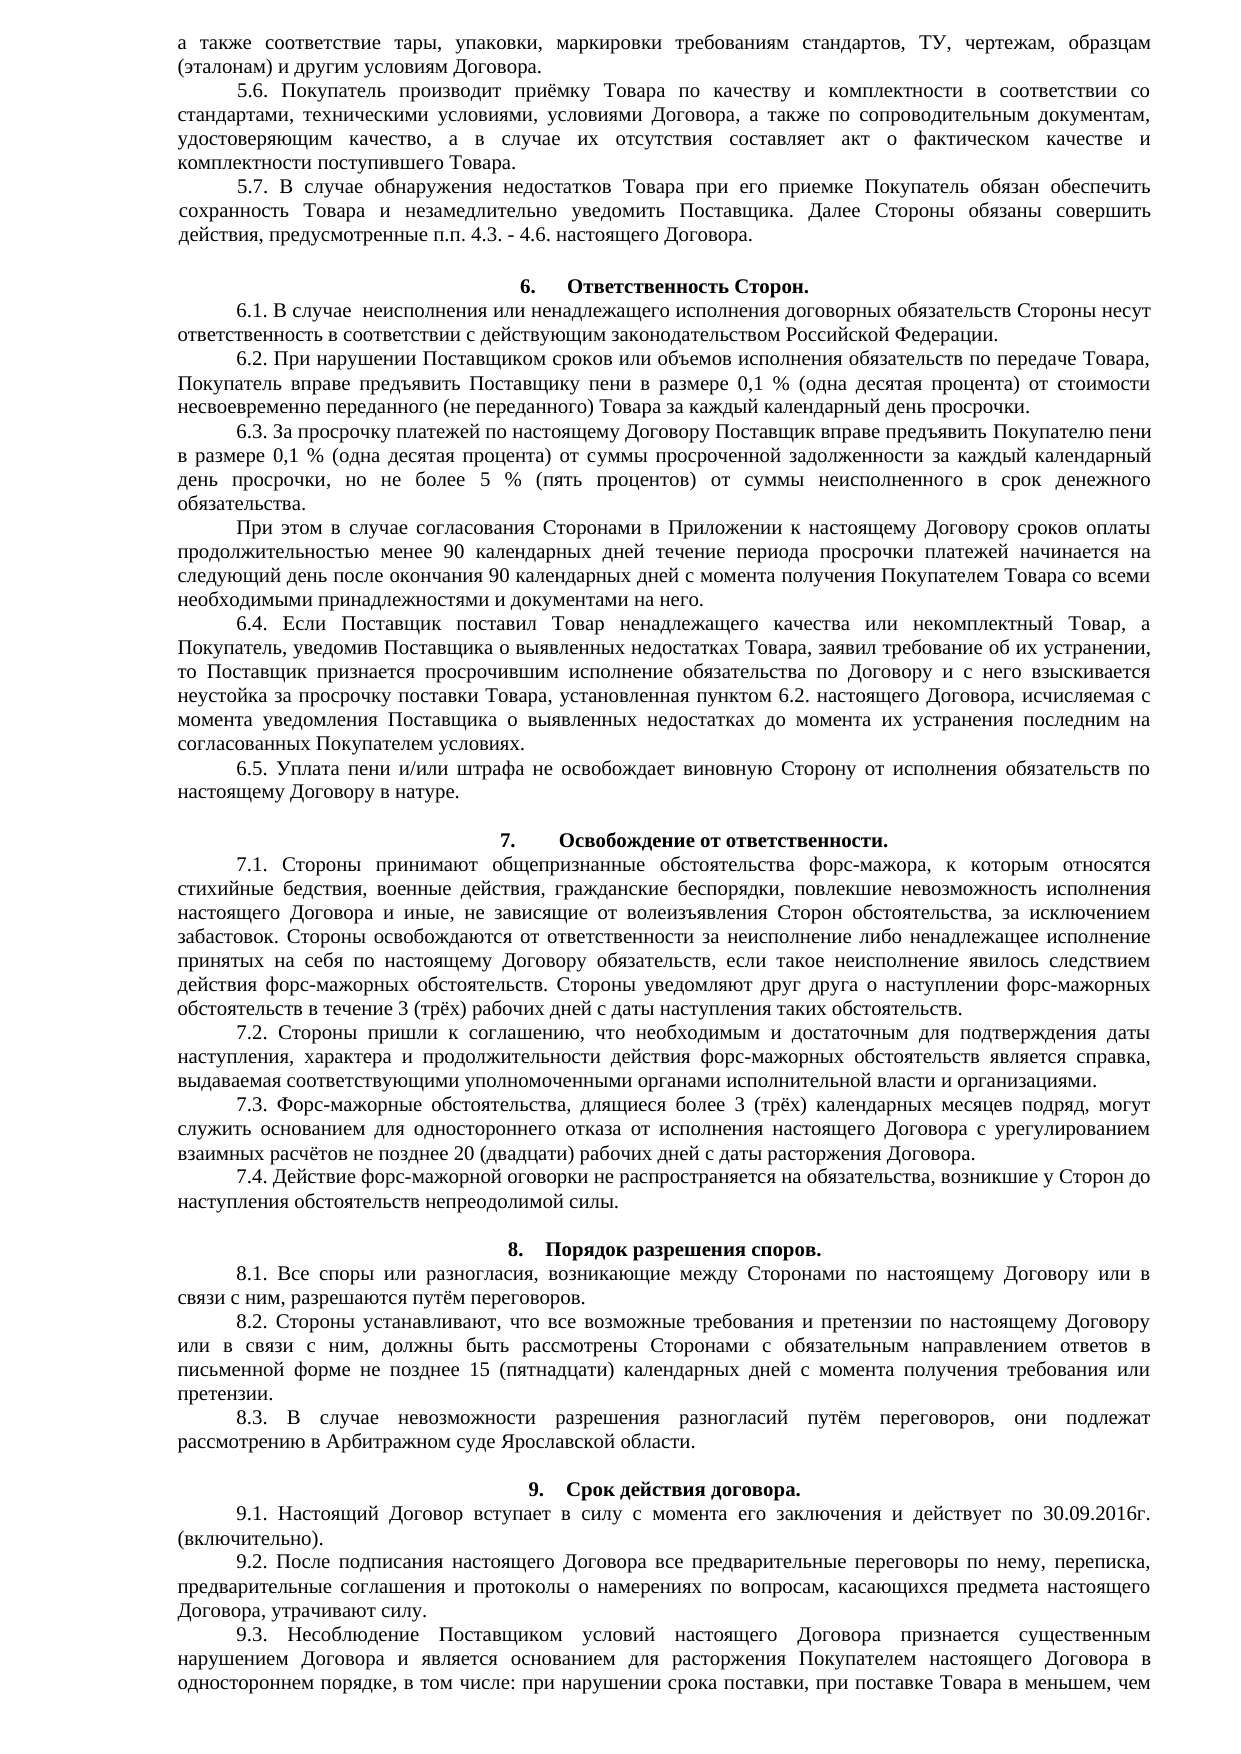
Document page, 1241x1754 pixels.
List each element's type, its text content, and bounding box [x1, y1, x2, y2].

text 9.2. После подписания настоящего Договора все предварительные переговоры по нему, переписка, предварительные соглашения и протоколы о намерениях по вопросам, касающихся предмета настоящего Договора, утрачивают силу. [177, 1549, 1152, 1622]
text 7.1. Стороны принимают общепризнанные обстоятельства форс-мажора, к которым относятся стихийные бедствия, военные действия, гражданские беспорядки, повлекшие невозможность исполнения настоящего Договора и иные, не зависящие от волеизъявления Сторон обстоятельства, за исключением забастовок. Стороны освобождаются от ответственности за неисполнение либо ненадлежащее исполнение принятых на себя по настоящему Договору обязательств, если такое неисполнение явилось следствием действия форс-мажорных обстоятельств. Стороны уведомляют друг друга о наступлении форс-мажорных обстоятельств в течение 3 (трёх) рабочих дней с даты наступления таких обстоятельств. [177, 852, 1152, 1020]
text 8. Порядок разрешения споров. [177, 1237, 1152, 1261]
text 5.6. Покупатель производит приёмку Товара по качеству и комплектности в соответствии со стандартами, техническими условиями, условиями Договора, а также по сопроводительным документам, удостоверяющим качество, а в случае их отсутствия составляет акт о фактическом качестве и комплектности поступившего Товара. [177, 78, 1152, 174]
text При этом в случае согласования Сторонами в Приложении к настоящему Договору сроков оплаты продолжительностью менее 90 календарных дней течение периода просрочки платежей начинается на следующий день после окончания 90 календарных дней с момента получения Покупателем Товара со всеми необходимыми принадлежностями и документами на него. [177, 515, 1152, 611]
text 6.4. Если Поставщик поставил Товар ненадлежащего качества или некомплектный Товар, а Покупатель, уведомив Поставщика о выявленных недостатках Товара, заявил требование об их устранении, то Поставщик признается просрочившим исполнение обязательства по Договору и с него взыскивается неустойка за просрочку поставки Товара, установленная пунктом 6.2. настоящего Договора, исчисляемая с момента уведомления Поставщика о выявленных недостатках до момента их устранения последним на согласованных Покупателем условиях. [177, 611, 1152, 755]
text 6.2. При нарушении Поставщиком сроков или объемов исполнения обязательств по передаче Товара, Покупатель вправе предъявить Поставщику пени в размере 0,1 % (одна десятая процента) от стоимости несвоевременно переданного (не переданного) Товара за каждый календарный день просрочки. [177, 346, 1152, 418]
text 6.1. В случае неисполнения или ненадлежащего исполнения договорных обязательств Стороны несут ответственность в соответствии с действующим законодательством Российской Федерации. [177, 298, 1152, 346]
text 8.3. В случае невозможности разрешения разногласий путём переговоров, они подлежат рассмотрению в Арбитражном суде Ярославской области. [177, 1405, 1152, 1453]
text 6. Ответственность Сторон. [177, 274, 1152, 298]
text 9. Срок действия договора. [177, 1477, 1152, 1501]
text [177, 29, 1152, 78]
text 6.3. За просрочку платежей по настоящему Договору Поставщик вправе предъявить Покупателю пени в размере 0,1 % (одна десятая процента) от суммы просроченной задолженности за каждый календарный день просрочки, но не более 5 % (пять процентов) от суммы неисполненного в срок денежного обязательства. [177, 418, 1152, 515]
text 7.3. Форс-мажорные обстоятельства, длящиеся более 3 (трёх) календарных месяцев подряд, могут служить основанием для одностороннего отказа от исполнения настоящего Договора с урегулированием взаимных расчётов не позднее 20 (двадцати) рабочих дней с даты расторжения Договора. [177, 1092, 1152, 1164]
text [177, 1622, 1152, 1694]
text 6.5. Уплата пени и/или штрафа не освобождает виновную Сторону от исполнения обязательств по настоящему Договору в натуре. [177, 755, 1152, 803]
text 7. Освобождение от ответственности. [177, 828, 1152, 852]
text 8.1. Все споры или разногласия, возникающие между Сторонами по настоящему Договору или в связи с ним, разрешаются путём переговоров. [177, 1261, 1152, 1309]
text 5.7. В случае обнаружения недостатков Товара при его приемке Покупатель обязан обеспечить сохранность Товара и незамедлительно уведомить Поставщика. Далее Стороны обязаны совершить действия, предусмотренные п.п. 4.3. - 4.6. настоящего Договора. [179, 174, 1152, 246]
text 7.2. Стороны пришли к соглашению, что необходимым и достаточным для подтверждения даты наступления, характера и продолжительности действия форс-мажорных обстоятельств является справка, выдаваемая соответствующими уполномоченными органами исполнительной власти и организациями. [177, 1020, 1152, 1092]
text 9.1. Настоящий Договор вступает в силу с момента его заключения и действует по 30.09.2016г. (включительно). [177, 1501, 1152, 1549]
text 7.4. Действие форс-мажорной оговорки не распространяется на обязательства, возникшие у Сторон до наступления обстоятельств непреодолимой силы. [177, 1164, 1152, 1213]
text 8.2. Стороны устанавливают, что все возможные требования и претензии по настоящему Договору или в связи с ним, должны быть рассмотрены Сторонами с обязательным направлением ответов в письменной форме не позднее 15 (пятнадцати) календарных дней с момента получения требования или претензии. [177, 1309, 1152, 1405]
